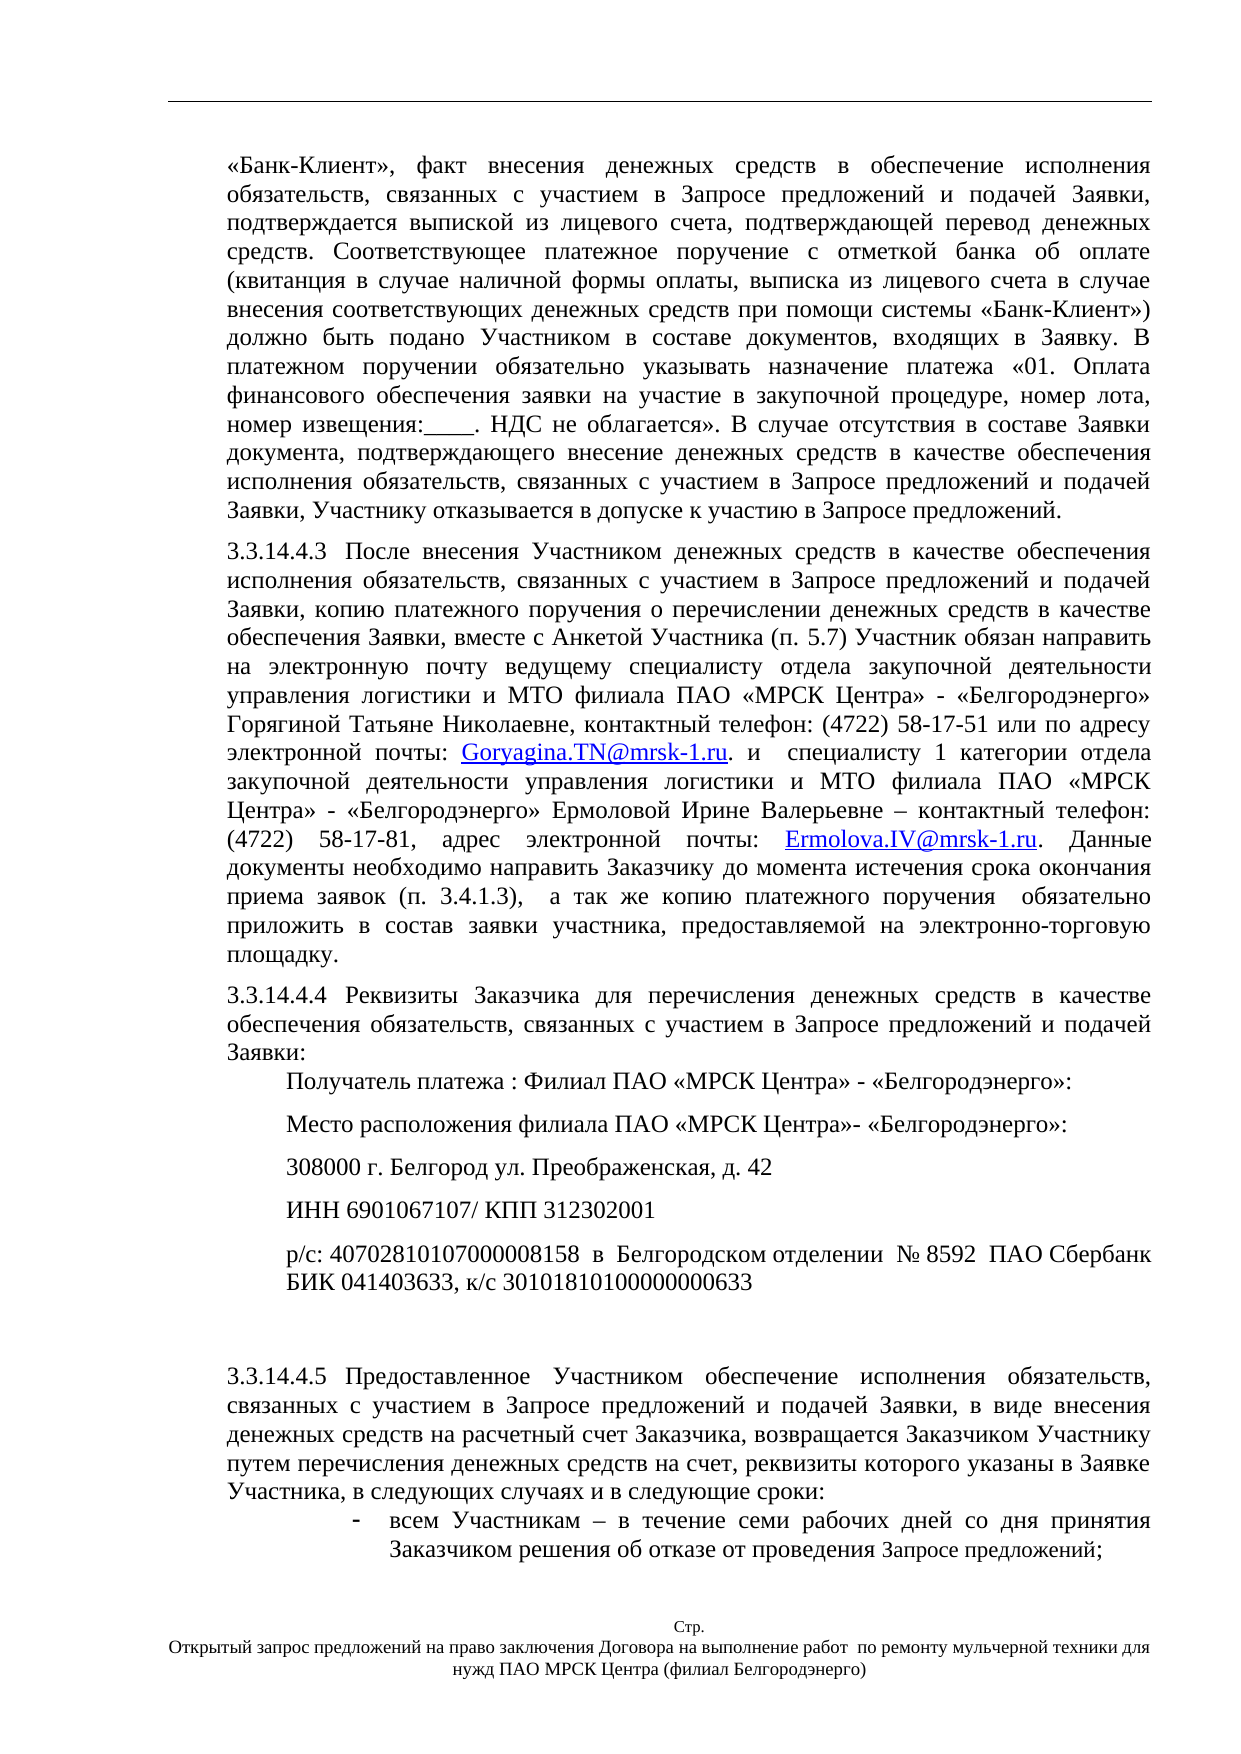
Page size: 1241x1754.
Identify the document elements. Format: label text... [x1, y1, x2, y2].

list Получатель платежа : Филиал ПАО «МРСК Центра» - «Белгородэнерго»: [286, 1066, 1152, 1095]
list Место расположения филиала ПАО «МРСК Центра»- «Белгородэнерго»: [286, 1109, 1152, 1138]
list р/с: 40702810107000008158 в Белгородском отделении № 8592 ПАО Сбербанк БИК 041403633, к/с 30101810100000000633 [286, 1239, 1152, 1296]
list Предоставленное Участником обеспечение исполнения обязательств, связанных с участием в Запросе предложений и подачей Заявки, в виде внесения денежных средств на расчетный счет Заказчика, возвращается Заказчиком Участнику путем перечисления денежных средств на счет, реквизиты которого указаны в Заявке Участника, в следующих случаях и в следующие сроки: [227, 1361, 1152, 1505]
list 308000 г. Белгород ул. Преображенская, д. 42 [286, 1152, 1152, 1181]
list ИНН 6901067107/ КПП 312302001 [286, 1196, 1152, 1224]
list Реквизиты Заказчика для перечисления денежных средств в качестве обеспечения обязательств, связанных с участием в Запросе предложений и подачей Заявки: [227, 980, 1152, 1066]
list всем Участникам – в течение семи рабочих дней со дня принятия Заказчиком решения об отказе от проведения Запросе предложений; [352, 1505, 1152, 1563]
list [227, 150, 1152, 524]
list После внесения Участником денежных средств в качестве обеспечения исполнения обязательств, связанных с участием в Запросе предложений и подачей Заявки, копию платежного поручения о перечислении денежных средств в качестве обеспечения Заявки, вместе с Анкетой Участника (п. 5.7) Участник обязан направить на электронную почту ведущему специалисту отдела закупочной деятельности управления логистики и МТО филиала ПАО «МРСК Центра» - «Белгородэнерго» Горягиной Татьяне Николаевне, контактный телефон: (4722) 58-17-51 или по адресу электронной почты: Goryagina.TN@mrsk-1.ru. и специалисту 1 категории отдела закупочной деятельности управления логистики и МТО филиала ПАО «МРСК Центра» - «Белгородэнерго» Ермоловой Ирине Валерьевне – контактный телефон: (4722) 58-17-81, адрес электронной почты: Ermolova.IV@mrsk-1.ru. Данные документы необходимо направить Заказчику до момента истечения срока окончания приема заявок (п. 3.4.1.3), а так же копию платежного поручения обязательно приложить в состав заявки участника, предоставляемой на электронно-торговую площадку. [227, 536, 1152, 967]
